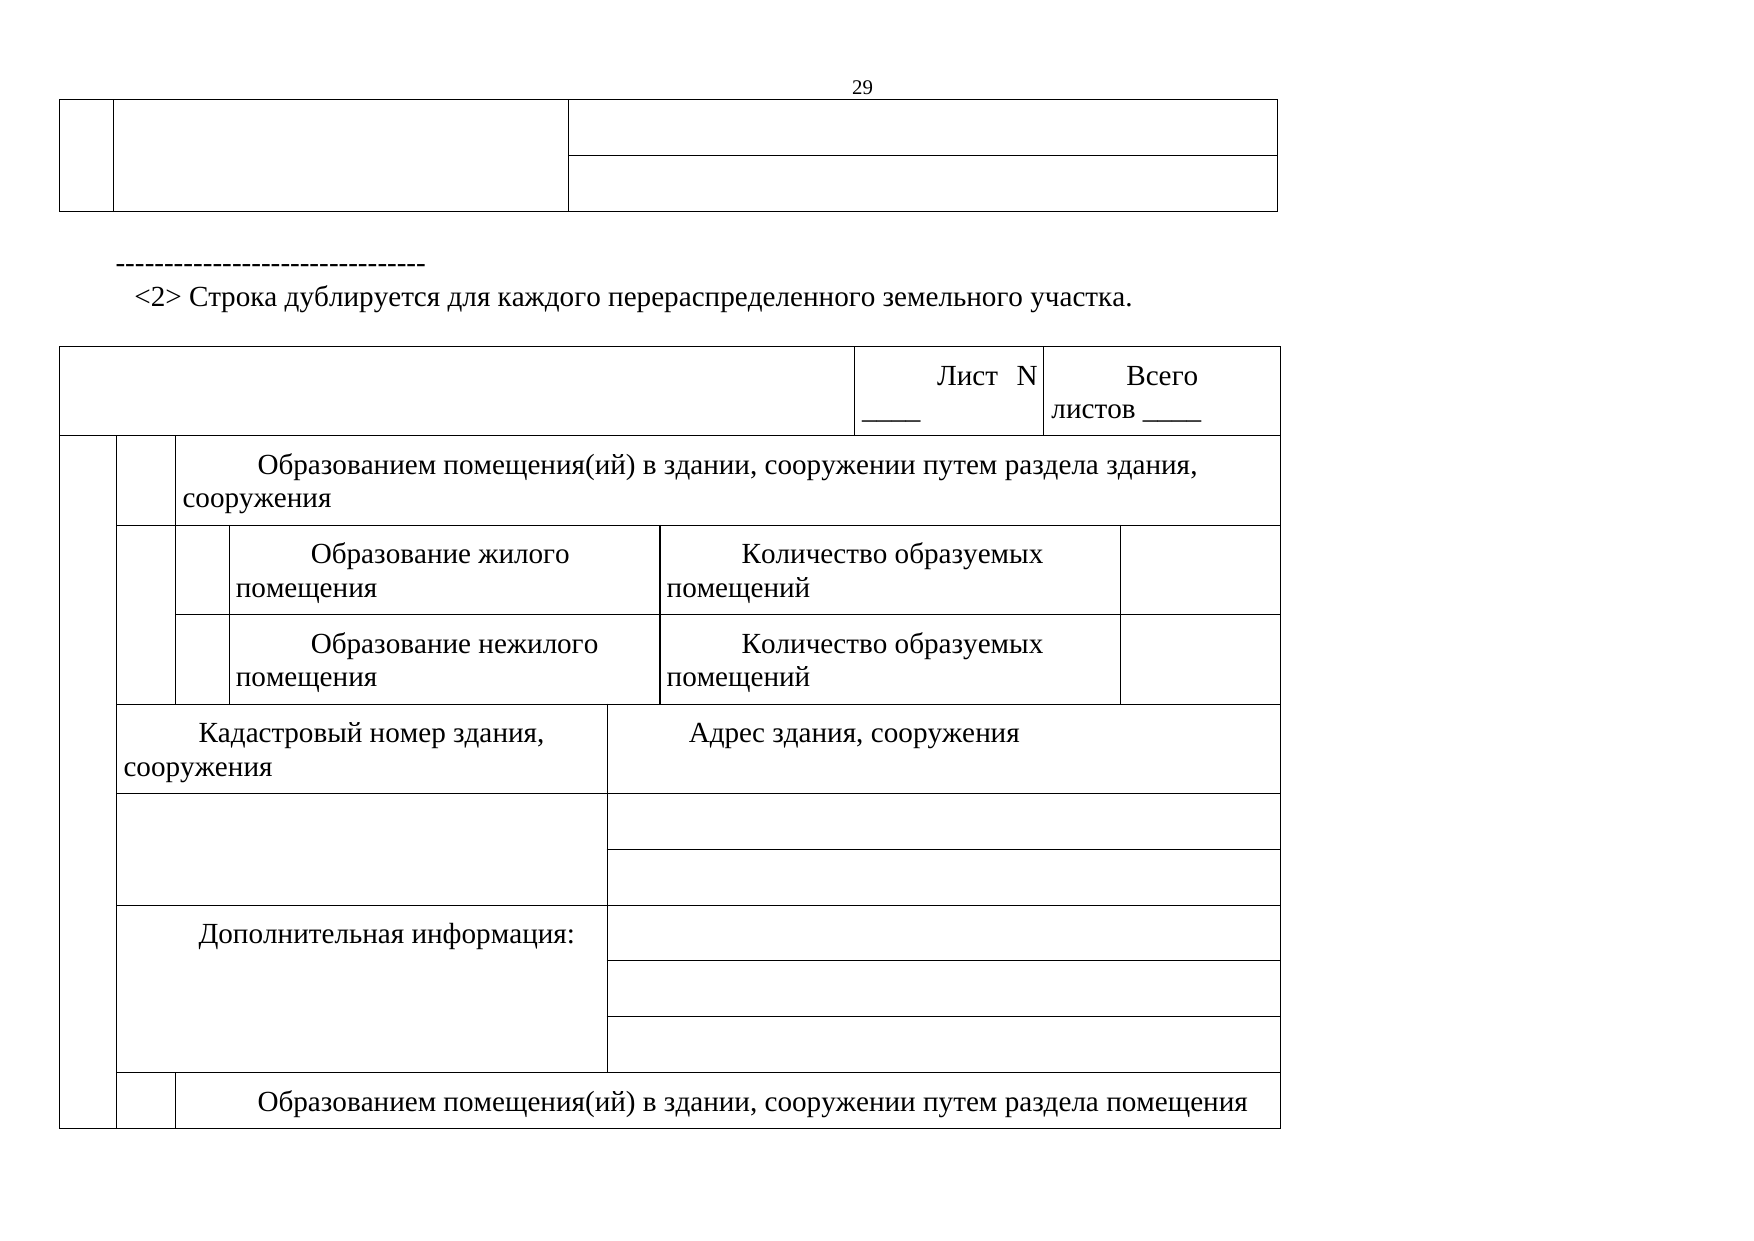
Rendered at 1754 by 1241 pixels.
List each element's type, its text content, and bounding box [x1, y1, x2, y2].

table_cell Количество образуемых помещений [661, 526, 1120, 614]
table_cell Адрес здания, сооружения [608, 705, 1280, 793]
table_cell [569, 156, 1277, 211]
table_cell [60, 436, 116, 1128]
table_cell Образование нежилого помещения [230, 615, 659, 703]
table_cell [569, 100, 1277, 155]
table_cell Дополнительная информация: [117, 906, 607, 1072]
table_cell [117, 1073, 175, 1128]
table_cell [117, 436, 175, 525]
table_cell [608, 906, 1280, 960]
table_cell [176, 526, 229, 614]
table_header [60, 347, 854, 435]
table_cell Образованием помещения(ий) в здании, сооружении путем раздела помещения [176, 1073, 1280, 1128]
table_cell [114, 100, 568, 211]
table_cell [608, 794, 1280, 849]
table_cell Количество образуемых помещений [661, 615, 1120, 703]
table_cell [608, 961, 1280, 1016]
table_header Лист N ____ [855, 347, 1043, 435]
table_cell [117, 794, 607, 904]
text <2> Строка дублируется для каждого перераспределенного земельного участка. [59, 279, 1666, 312]
table_cell [608, 1017, 1280, 1072]
table_cell Кадастровый номер здания, сооружения [117, 705, 607, 793]
table_cell [117, 526, 175, 703]
table_cell [1121, 526, 1280, 614]
table_cell Образование жилого помещения [230, 526, 659, 614]
table_cell Образованием помещения(ий) в здании, сооружении путем раздела здания, сооружения [176, 436, 1280, 525]
text -------------------------------- [59, 245, 1666, 279]
table_header Всего листов ____ [1044, 347, 1280, 435]
table_cell [608, 850, 1280, 904]
table_cell [1121, 615, 1280, 703]
table_cell [176, 615, 229, 703]
